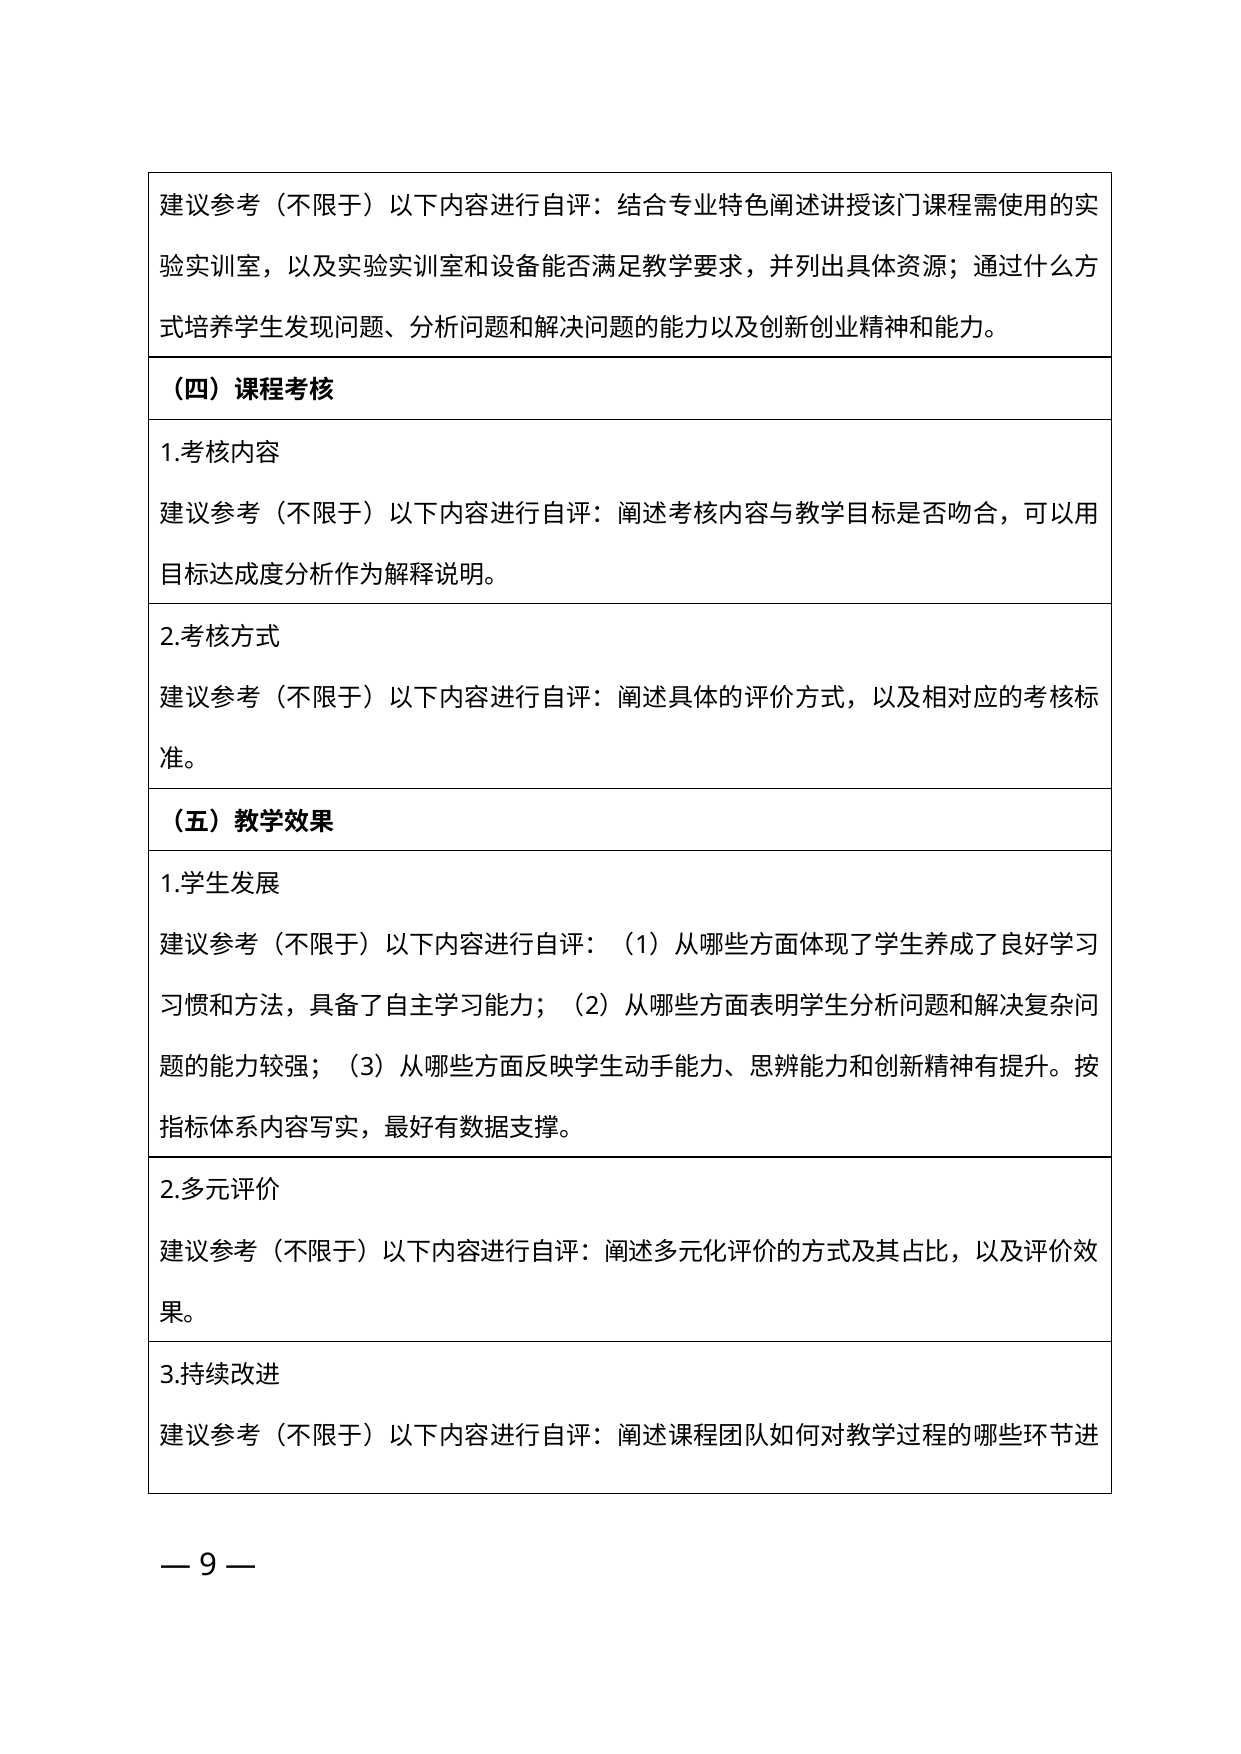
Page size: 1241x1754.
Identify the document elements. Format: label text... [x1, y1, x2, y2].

table_cell 2.多元评价 建议参考（不限于）以下内容进行自评：阐述多元化评价的方式及其占比，以及评价效果。 [149, 1158, 1111, 1341]
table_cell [149, 173, 1111, 356]
table_cell 1.考核内容 建议参考（不限于）以下内容进行自评：阐述考核内容与教学目标是否吻合，可以用目标达成度分析作为解释说明。 [149, 420, 1111, 603]
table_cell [149, 1342, 1111, 1493]
table_cell （四）课程考核 [149, 358, 1111, 418]
table_cell （五）教学效果 [149, 789, 1111, 850]
table_cell 2.考核方式 建议参考（不限于）以下内容进行自评：阐述具体的评价方式，以及相对应的考核标准。 [149, 604, 1111, 787]
table_cell 1.学生发展 建议参考（不限于）以下内容进行自评：（1）从哪些方面体现了学生养成了良好学习习惯和方法，具备了自主学习能力；（2）从哪些方面表明学生分析问题和解决复杂问题的能力较强；（3）从哪些方面反映学生动手能力、思辨能力和创新精神有提升。按指标体系内容写实，最好有数据支撑。 [149, 851, 1111, 1156]
